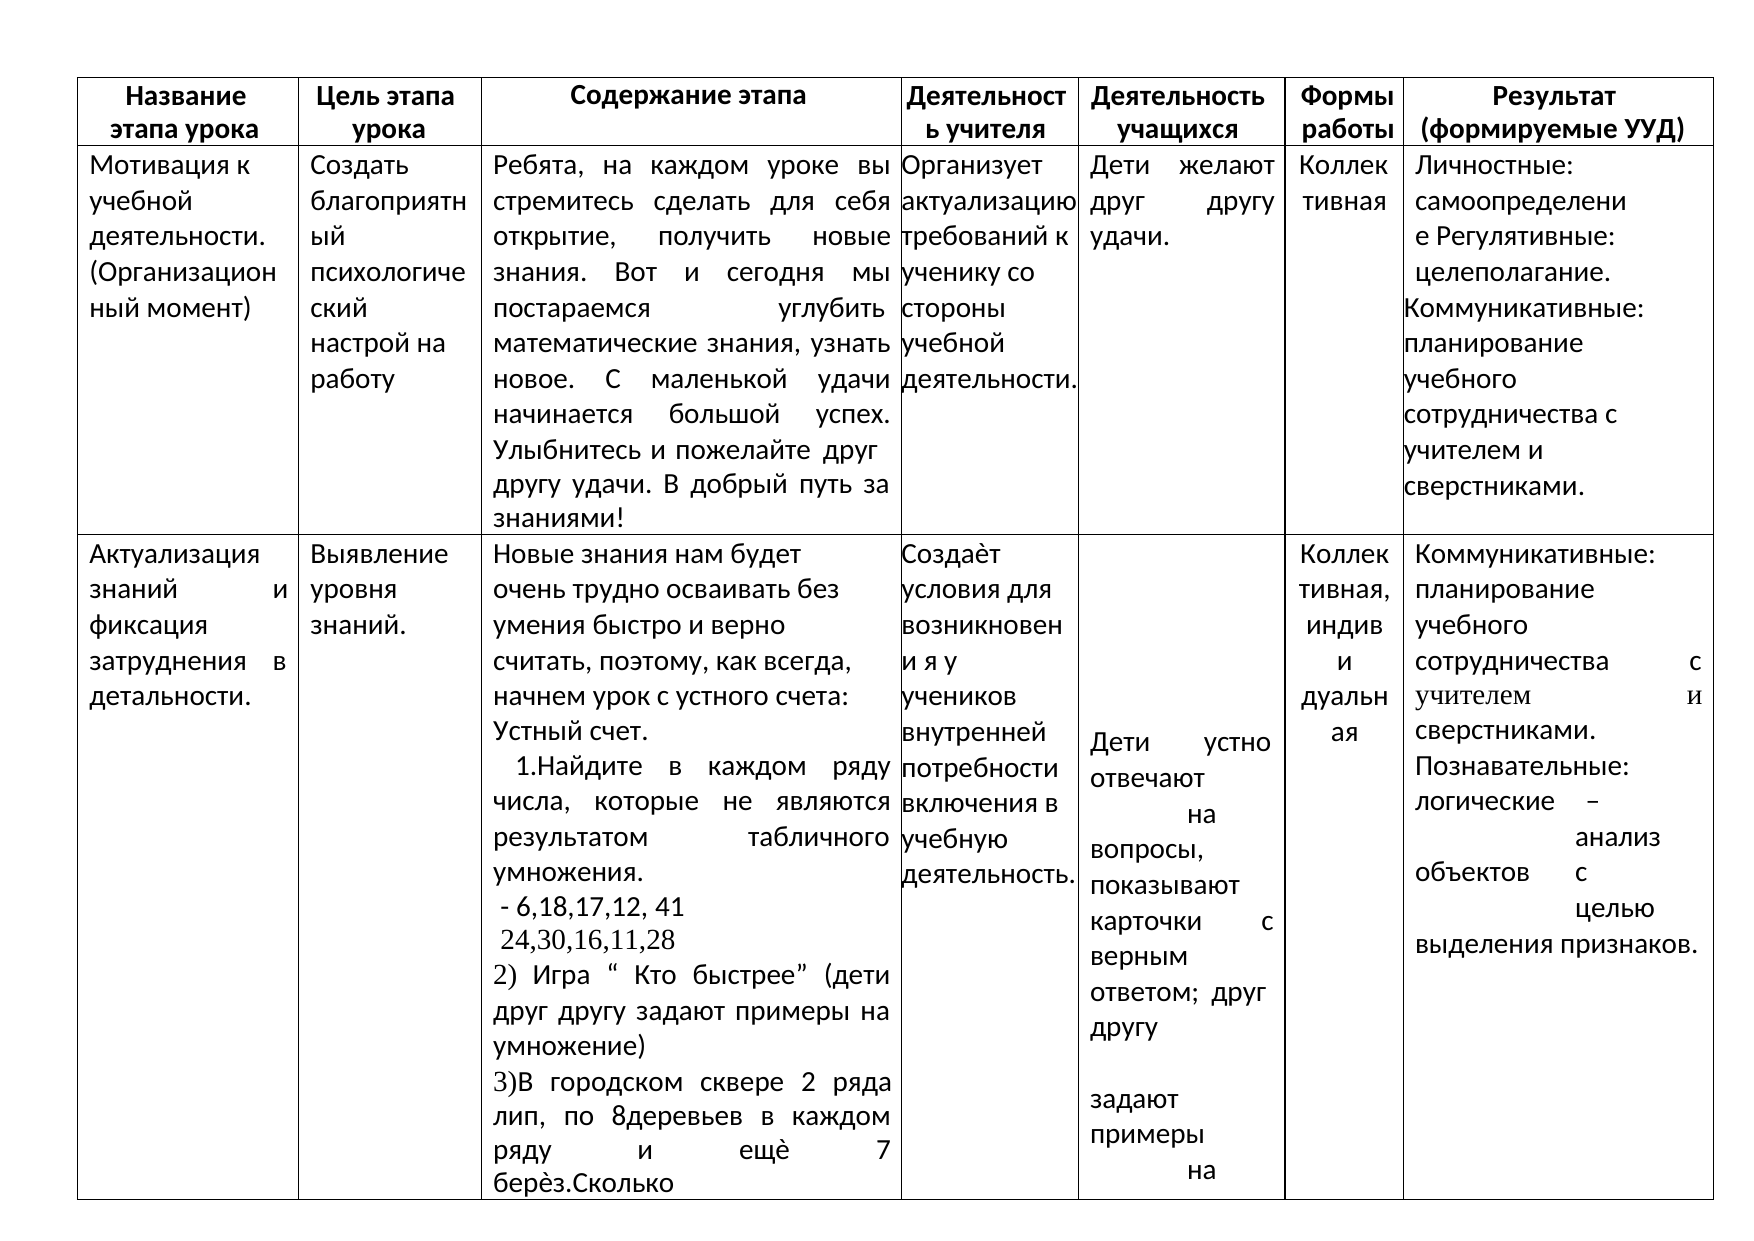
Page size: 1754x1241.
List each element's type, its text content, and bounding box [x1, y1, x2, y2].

table_header Результат (формируемые УУД) [1404, 78, 1713, 145]
table_header Формы работы [1286, 78, 1403, 145]
table_cell Организует актуализацию требований к ученику со стороны учебной деятельности. [902, 146, 1078, 534]
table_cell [902, 535, 1078, 1199]
table_cell Ребята, на каждом уроке вы стремитесь сделать для себя открытие, получить новые знания. Вот и сегодня мы постараемся углубить математические знания, узнать новое. С маленькой удачи начинается большой успех. Улыбнитесь и пожелайте друг другу удачи. В добрый путь за знаниями! [482, 146, 901, 534]
table_cell Личностные: самоопределение Регулятивные: целеполагание. Коммуникативные: планирование учебного сотрудничества с учителем и сверстниками. [1404, 146, 1713, 534]
table_header Деятельность учащихся [1079, 78, 1284, 145]
table_cell Коллек тивная [1286, 146, 1403, 534]
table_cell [1286, 535, 1403, 1199]
table_cell Создать благоприятн ый психологиче ский настрой на работу [299, 146, 481, 534]
table_cell Дети желают друг другу удачи. [1079, 146, 1284, 534]
table_header Название этапа урока [78, 78, 298, 145]
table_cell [1404, 535, 1713, 1199]
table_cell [78, 535, 298, 1199]
table_header Деятельност ь учителя [902, 78, 1078, 145]
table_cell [299, 535, 481, 1199]
table_header Содержание этапа [482, 78, 901, 145]
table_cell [482, 535, 901, 1199]
table_cell Мотивация к учебной деятельности. (Организацион ный момент) [78, 146, 298, 534]
table_header Цель этапа урока [299, 78, 481, 145]
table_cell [1079, 535, 1284, 1199]
